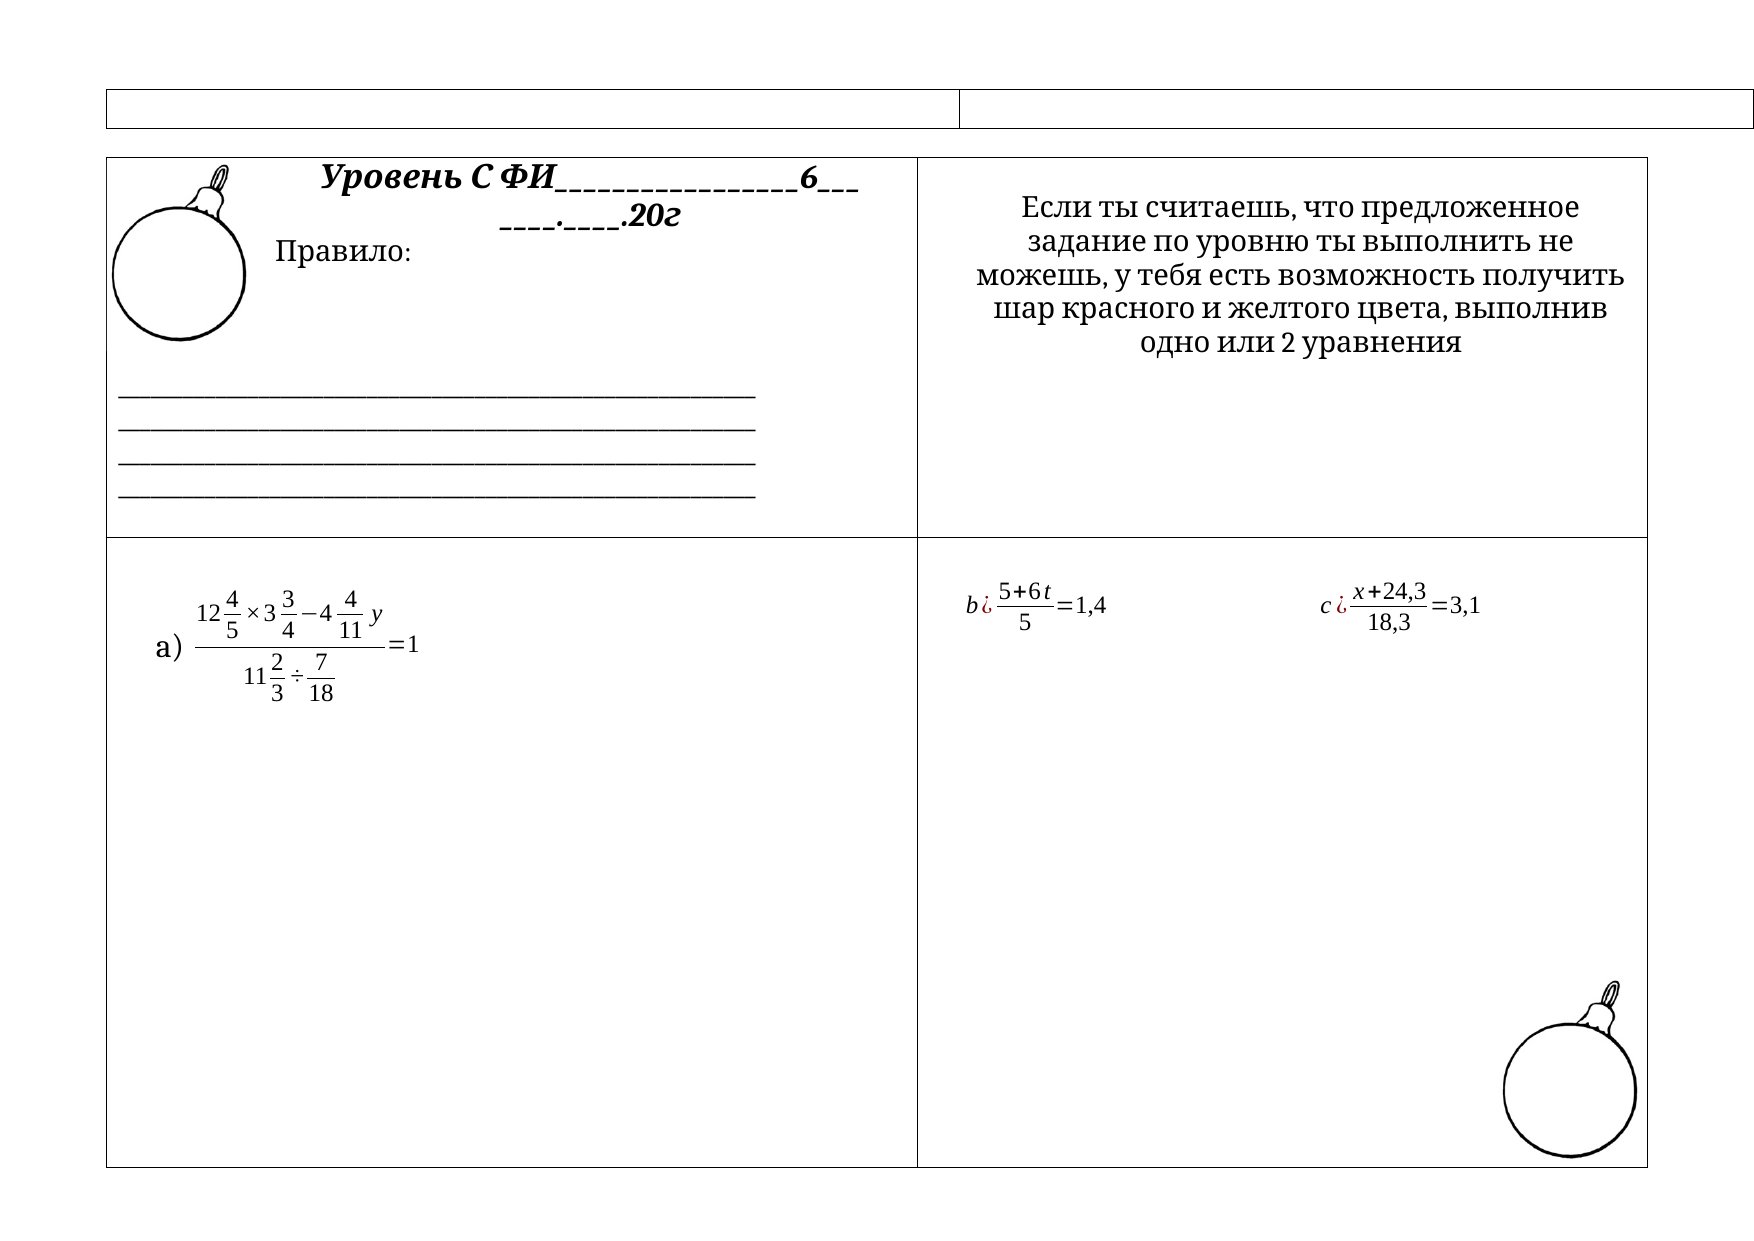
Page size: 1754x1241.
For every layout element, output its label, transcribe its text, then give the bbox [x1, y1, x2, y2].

picture [106, 160, 256, 348]
picture [1497, 977, 1647, 1165]
table_cell [918, 538, 1647, 1167]
table_header Если ты считаешь, что предложенное задание по уровню ты выполнить не можешь, у тебя есть возможность получить шар красного и желтого цвета, выполнив одно или 2 уравнения [918, 158, 1647, 537]
table_cell [107, 538, 917, 1167]
table_header Уровень С ФИ_________________6___ ____.____.20г Правило: ___________________________________________________________ ___________________________________________________________ ___________________________________________________________ ___________________________________________________________ [107, 158, 917, 537]
